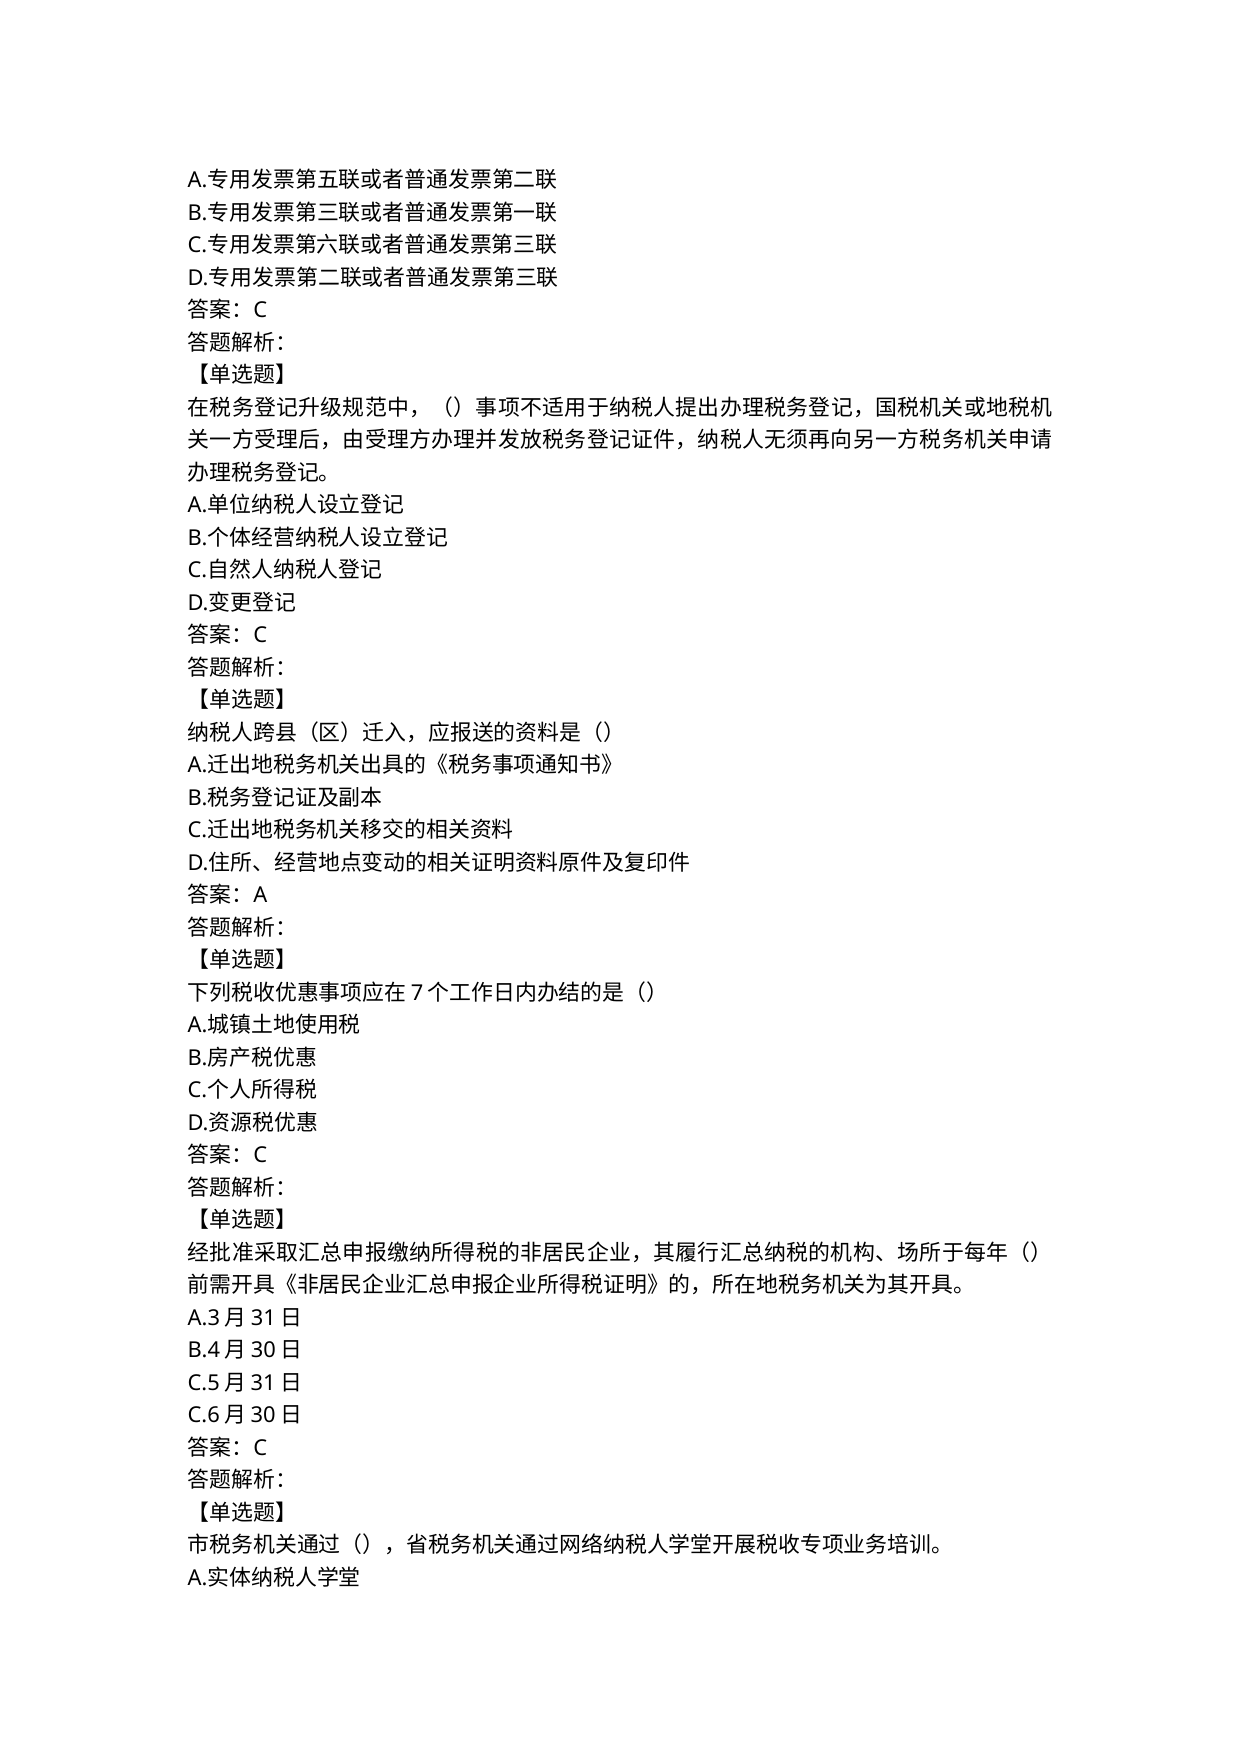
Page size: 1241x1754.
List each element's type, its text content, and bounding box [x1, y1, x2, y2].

text D.资源税优惠 [187, 1104, 1053, 1137]
text C.个人所得税 [187, 1072, 1053, 1104]
text B.专用发票第三联或者普通发票第一联 [187, 194, 1053, 227]
text 答题解析： [187, 1169, 1053, 1202]
text 答题解析： [187, 324, 1053, 357]
text 答题解析： [187, 649, 1053, 682]
text B.税务登记证及副本 [187, 779, 1053, 812]
text A.城镇土地使用税 [187, 1007, 1053, 1039]
text 在税务登记升级规范中，（）事项不适用于纳税人提出办理税务登记，国税机关或地税机关一方受理后，由受理方办理并发放税务登记证件，纳税人无须再向另一方税务机关申请办理税务登记。 [187, 389, 1053, 487]
text D.变更登记 [187, 584, 1053, 617]
text B.4月30日 [187, 1332, 1053, 1364]
text 【单选题】 [187, 1494, 1053, 1527]
text 答题解析： [187, 1462, 1053, 1494]
text A.迁出地税务机关出具的《税务事项通知书》 [187, 747, 1053, 779]
text C.5月31日 [187, 1364, 1053, 1397]
text 答案：C [187, 617, 1053, 649]
text 下列税收优惠事项应在7个工作日内办结的是（） [187, 974, 1053, 1007]
text A.专用发票第五联或者普通发票第二联 [187, 162, 1053, 194]
text B.房产税优惠 [187, 1039, 1053, 1072]
text 答案：A [187, 877, 1053, 909]
text B.个体经营纳税人设立登记 [187, 519, 1053, 552]
text 答案：C [187, 292, 1053, 324]
text 答案：C [187, 1429, 1053, 1462]
text 【单选题】 [187, 357, 1053, 389]
text D.住所、经营地点变动的相关证明资料原件及复印件 [187, 844, 1053, 877]
text 【单选题】 [187, 942, 1053, 974]
text 【单选题】 [187, 682, 1053, 714]
text C.专用发票第六联或者普通发票第三联 [187, 227, 1053, 259]
text 答题解析： [187, 909, 1053, 942]
text C.6月30日 [187, 1397, 1053, 1429]
text 答案：C [187, 1137, 1053, 1169]
text C.迁出地税务机关移交的相关资料 [187, 812, 1053, 844]
text 市税务机关通过（），省税务机关通过网络纳税人学堂开展税收专项业务培训。 [187, 1527, 1053, 1559]
text A.单位纳税人设立登记 [187, 487, 1053, 519]
text A.实体纳税人学堂 [187, 1559, 1053, 1592]
text 纳税人跨县（区）迁入，应报送的资料是（） [187, 714, 1053, 747]
text 经批准采取汇总申报缴纳所得税的非居民企业，其履行汇总纳税的机构、场所于每年（）前需开具《非居民企业汇总申报企业所得税证明》的，所在地税务机关为其开具。 [187, 1234, 1053, 1299]
text 【单选题】 [187, 1202, 1053, 1234]
text A.3月31日 [187, 1299, 1053, 1332]
text D.专用发票第二联或者普通发票第三联 [187, 259, 1053, 292]
text C.自然人纳税人登记 [187, 552, 1053, 584]
